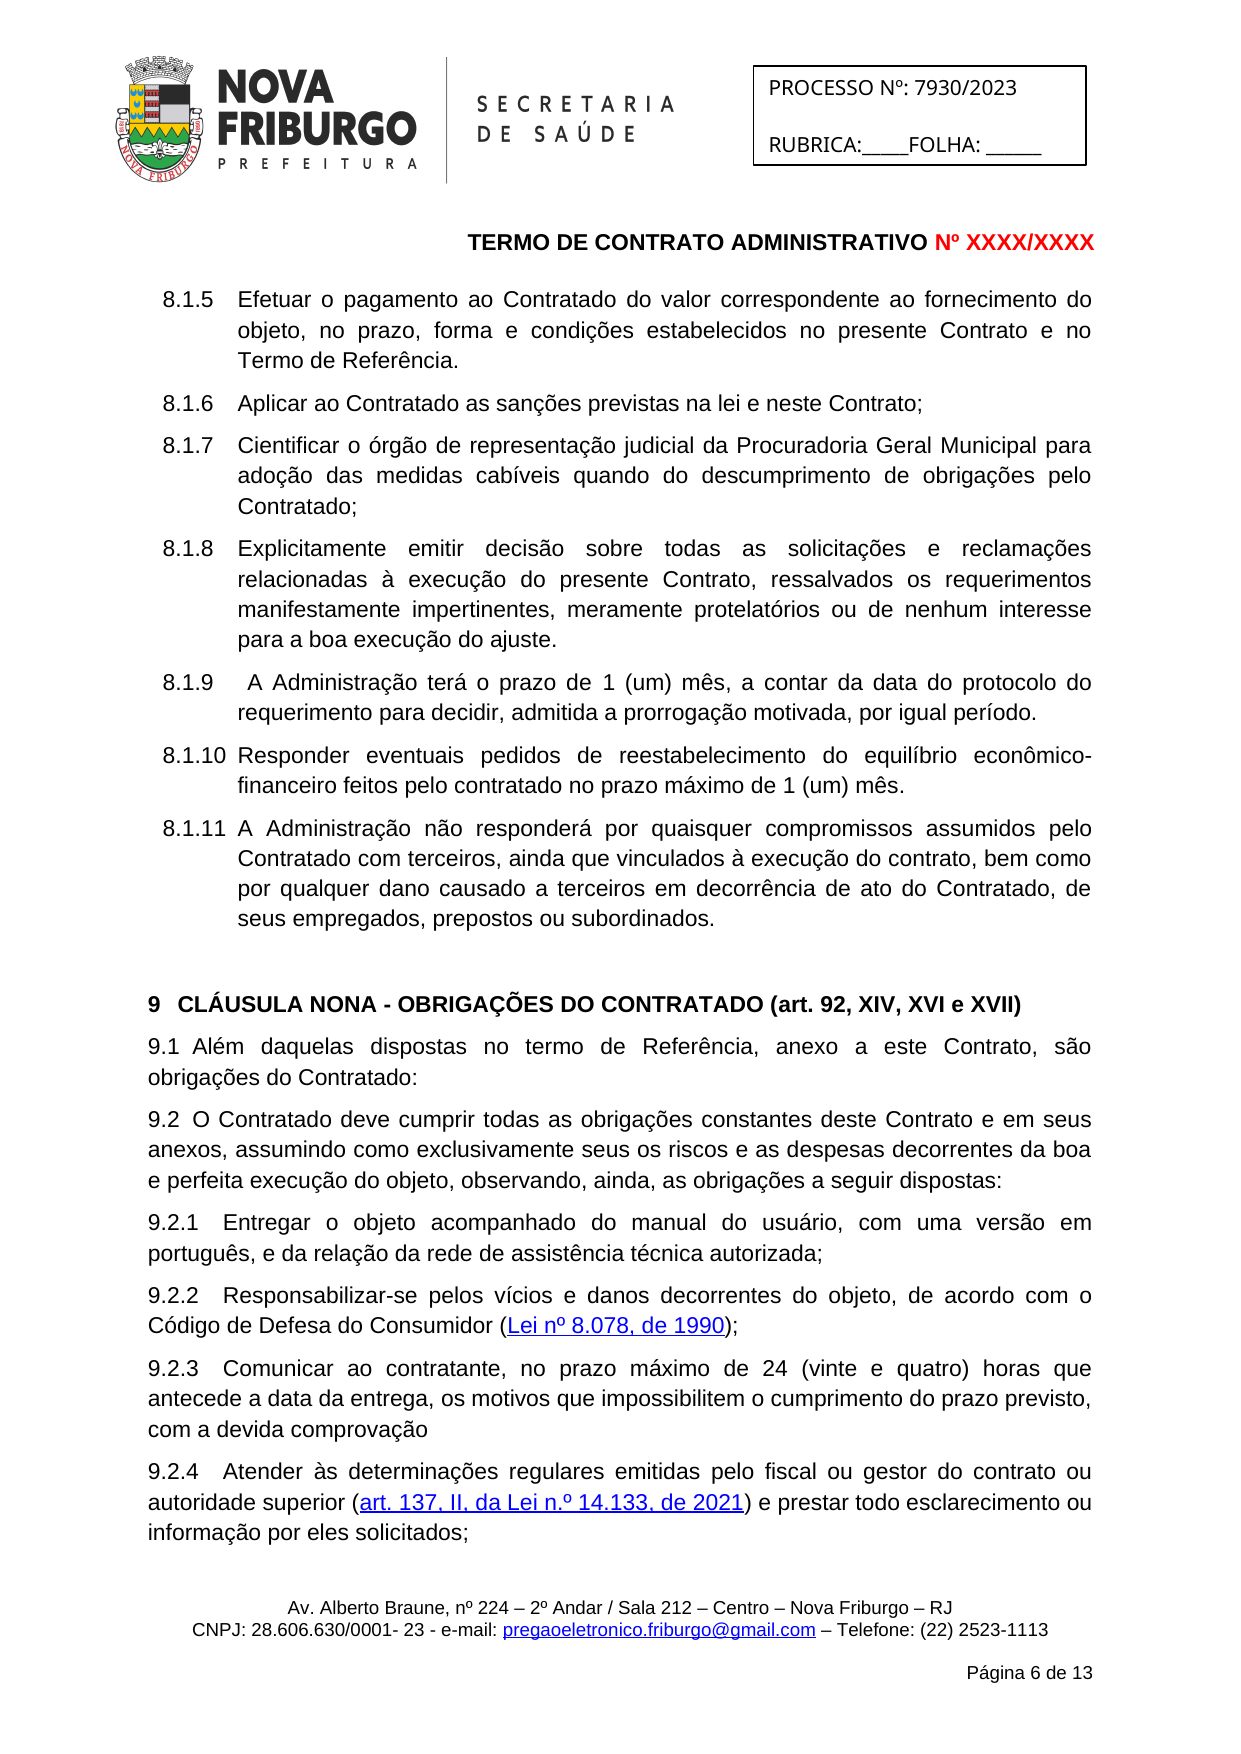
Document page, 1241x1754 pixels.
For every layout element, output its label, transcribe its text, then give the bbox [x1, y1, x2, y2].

list A Administração terá o prazo de 1 (um) mês, a contar da data do protocolo do requerimento para decidir, admitida a prorrogação motivada, por igual período. [162, 669, 1092, 725]
list Além daquelas dispostas no termo de Referência, anexo a este Contrato, são obrigações do Contratado: [148, 1033, 1092, 1090]
list Entregar o objeto acompanhado do manual do usuário, com uma versão em português, e da relação da rede de assistência técnica autorizada; [148, 1209, 1092, 1266]
list O Contratado deve cumprir todas as obrigações constantes deste Contrato e em seus anexos, assumindo como exclusivamente seus os riscos e as despesas decorrentes da boa e perfeita execução do objeto, observando, ainda, as obrigações a seguir dispostas: [148, 1106, 1092, 1193]
list Responsabilizar-se pelos vícios e danos decorrentes do objeto, de acordo com o Código de Defesa do Consumidor (Lei nº 8.078, de 1990); [148, 1282, 1092, 1339]
list A Administração não responderá por quaisquer compromissos assumidos pelo Contratado com terceiros, ainda que vinculados à execução do contrato, bem como por qualquer dano causado a terceiros em decorrência de ato do Contratado, de seus empregados, prepostos ou subordinados. [162, 814, 1092, 931]
picture [103, 44, 690, 198]
list Atender às determinações regulares emitidas pelo fiscal ou gestor do contrato ou autoridade superior (art. 137, II, da Lei n.º 14.133, de 2021) e prestar todo esclarecimento ou informação por eles solicitados; [148, 1458, 1092, 1545]
list CLÁUSULA NONA - OBRIGAÇÕES DO CONTRATADO (art. 92, XIV, XVI e XVII) [148, 991, 1092, 1017]
list Responder eventuais pedidos de reestabelecimento do equilíbrio econômico-financeiro feitos pelo contratado no prazo máximo de 1 (um) mês. [162, 742, 1092, 798]
list Explicitamente emitir decisão sobre todas as solicitações e reclamações relacionadas à execução do presente Contrato, ressalvados os requerimentos manifestamente impertinentes, meramente protelatórios ou de nenhum interesse para a boa execução do ajuste. [162, 535, 1092, 652]
list Comunicar ao contratante, no prazo máximo de 24 (vinte e quatro) horas que antecede a data da entrega, os motivos que impossibilitem o cumprimento do prazo previsto, com a devida comprovação [148, 1355, 1092, 1442]
list Efetuar o pagamento ao Contratado do valor correspondente ao fornecimento do objeto, no prazo, forma e condições estabelecidos no presente Contrato e no Termo de Referência. [162, 286, 1092, 373]
list Cientificar o órgão de representação judicial da Procuradoria Geral Municipal para adoção das medidas cabíveis quando do descumprimento de obrigações pelo Contratado; [162, 432, 1092, 519]
list Aplicar ao Contratado as sanções previstas na lei e neste Contrato; [162, 389, 1092, 416]
